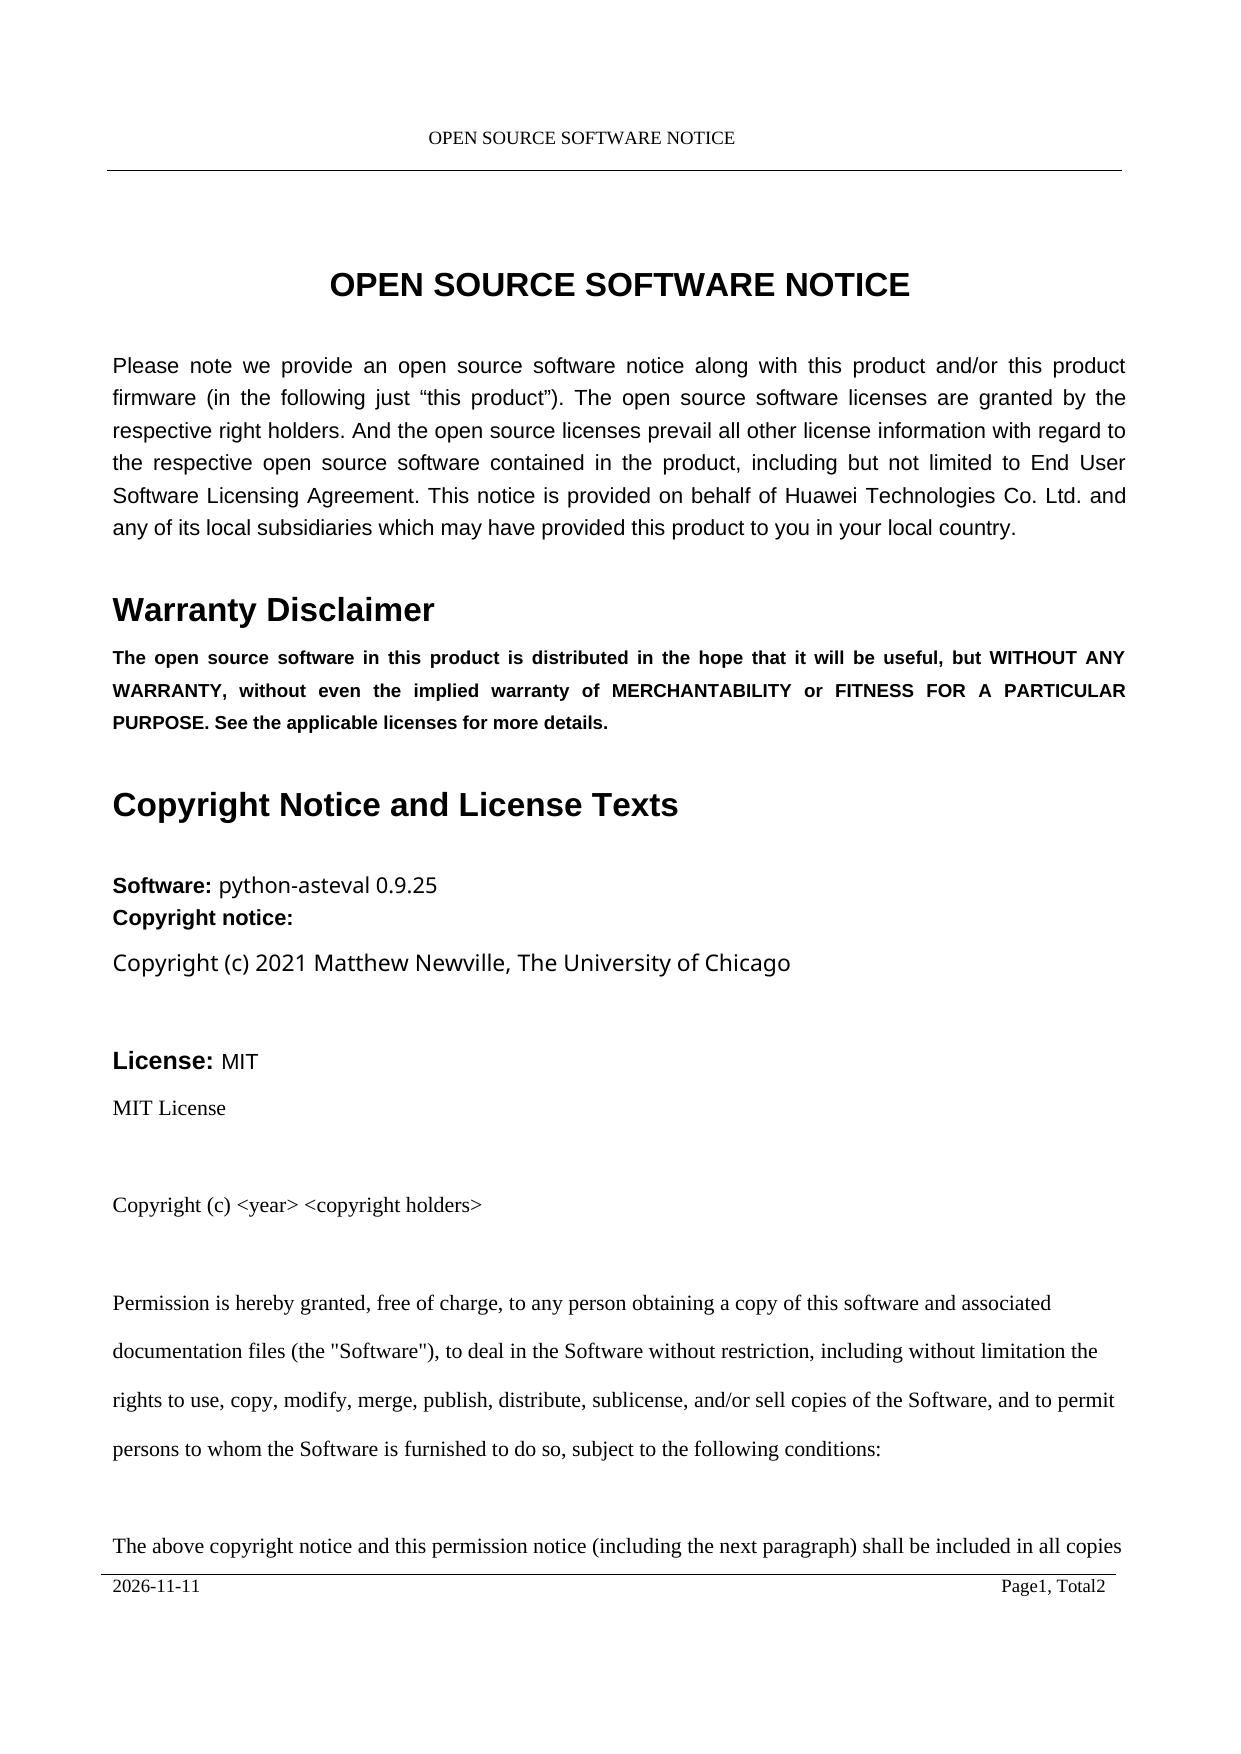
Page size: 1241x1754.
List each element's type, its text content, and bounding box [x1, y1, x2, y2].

text Copyright Notice and License Texts [112, 771, 1128, 836]
text Copyright (c) 2021 Matthew Newville, The University of Chicago [112, 947, 1128, 1028]
text License: MIT [112, 1044, 1128, 1077]
text The open source software in this product is distributed in the hope that it will be useful, but WITHOUT ANY WARRANTY, without even the implied warranty of MERCHANTABILITY or FITNESS FOR A PARTICULAR PURPOSE. See the applicable licenses for more details. [112, 641, 1128, 739]
text Warranty Disclaimer [112, 576, 1128, 641]
text Software: python-asteval 0.9.25 [112, 869, 1128, 901]
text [112, 1091, 1128, 1562]
text Please note we provide an open source software notice along with this product and/or this product firmware (in the following just “this product”). The open source software licenses are granted by the respective right holders. And the open source licenses prevail all other license information with regard to the respective open source software contained in the product, including but not limited to End User Software Licensing Agreement. This notice is provided on behalf of Huawei Technologies Co. Ltd. and any of its local subsidiaries which may have provided this product to you in your local country. [112, 349, 1128, 544]
text OPEN SOURCE SOFTWARE NOTICE [112, 251, 1128, 316]
text Copyright notice: [112, 901, 1128, 934]
